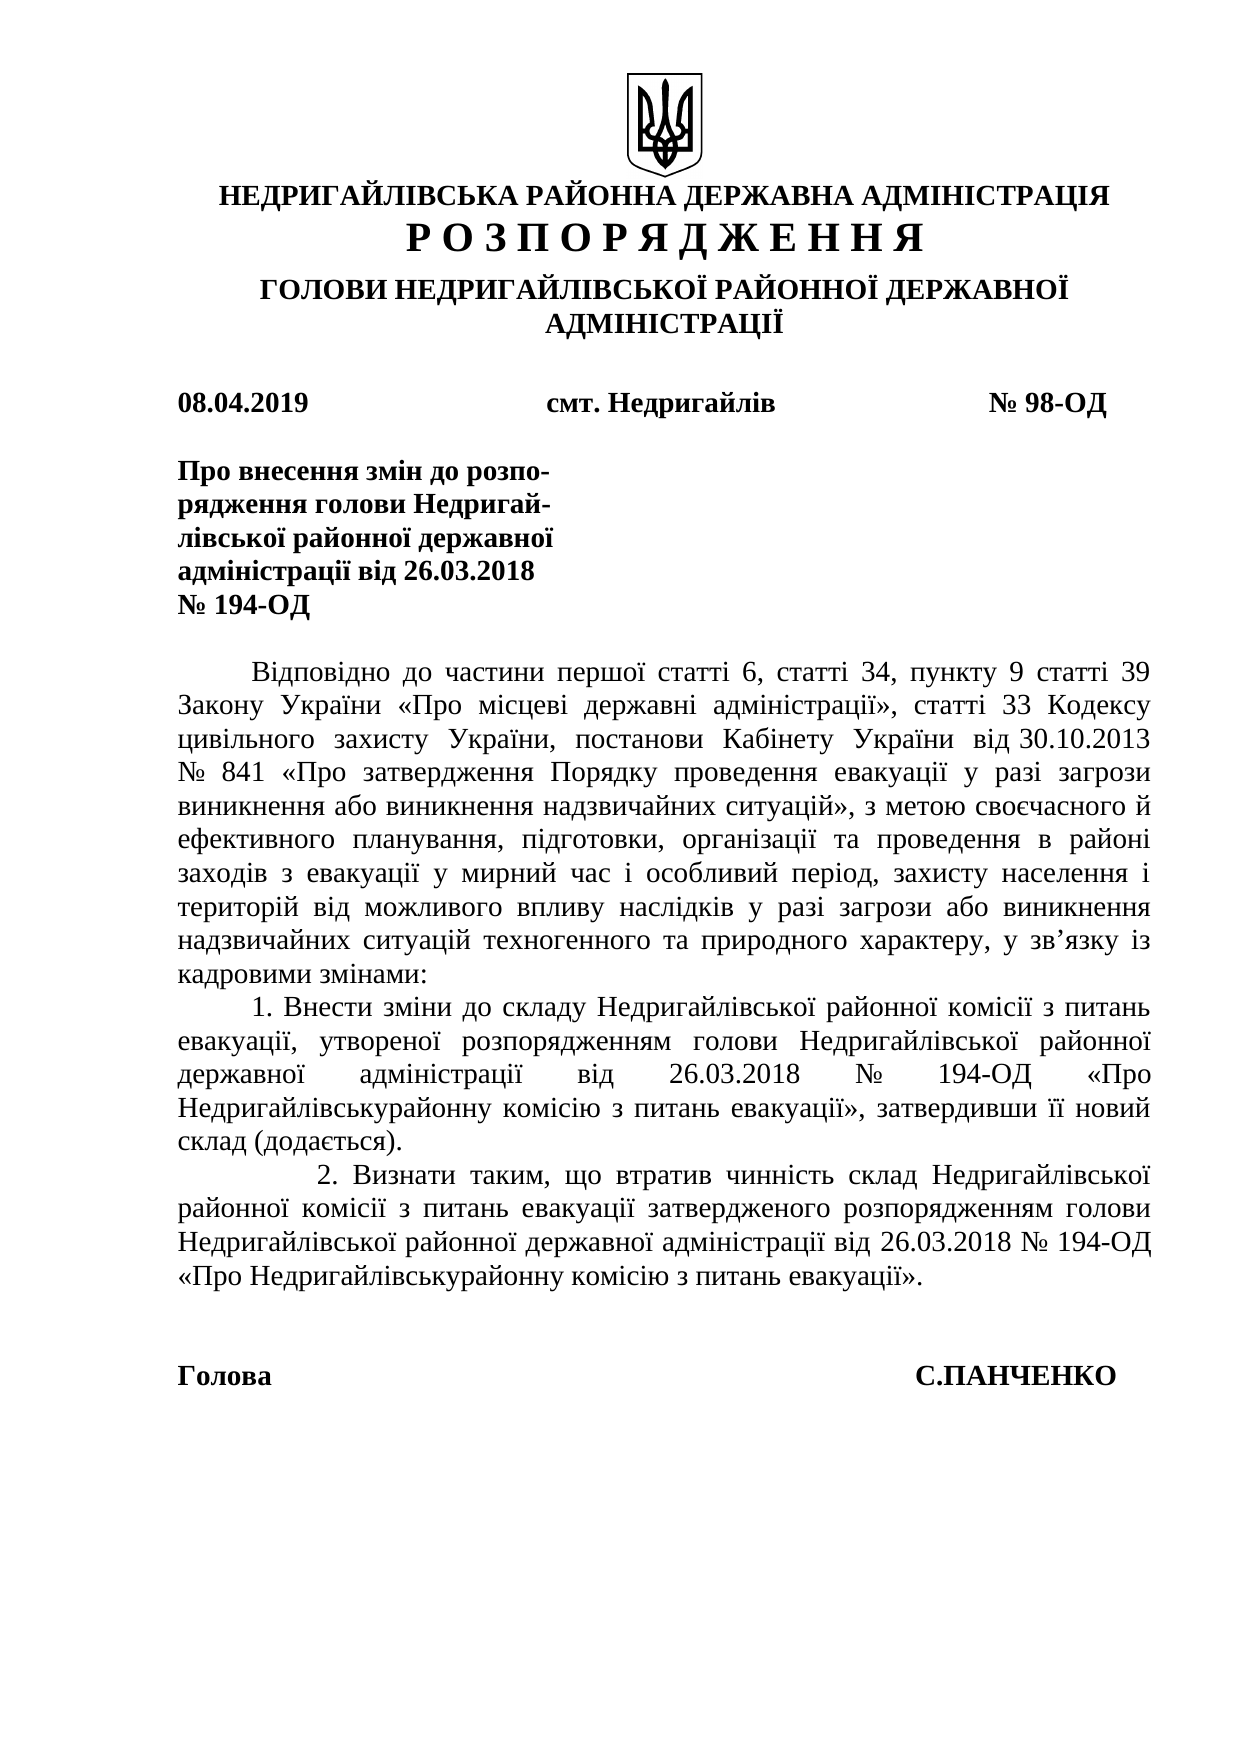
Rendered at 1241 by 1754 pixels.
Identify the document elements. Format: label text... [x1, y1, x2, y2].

text № 194-ОД [177, 587, 1152, 620]
text Відповідно до частини першої статті 6, статті 34, пункту 9 статті 39 Закону України «Про місцеві державні адміністрації», статті 33 Кодексу цивільного захисту України, постанови Кабінету України від 30.10.2013 № 841 «Про затвердження Порядку проведення евакуації у разі загрози виникнення або виникнення надзвичайних ситуацій», з метою своєчасного й ефективного планування, підготовки, організації та проведення в районі заходів з евакуації у мирний час і особливий період, захисту населення і територій від можливого впливу наслідків у разі загрози або виникнення надзвичайних ситуацій техногенного та природного характеру, у зв’язку із кадровими змінами: [177, 654, 1152, 989]
text 2. Визнати таким, що втратив чинність склад Недригайлівської районної комісії з питань евакуації затвердженого розпорядженням голови Недригайлівської районної державної адміністрації від 26.03.2018 № 194-ОД «Про Недригайлівськурайонну комісію з питань евакуації». [177, 1157, 1152, 1291]
text 1. Внести зміни до складу Недригайлівської районної комісії з питань евакуації, утвореної розпорядженням голови Недригайлівської районної державної адміністрації від 26.03.2018 № 194-ОД «Про Недригайлівськурайонну комісію з питань евакуації», затвердивши її новий склад (додається). [177, 989, 1152, 1157]
text адміністрації від 26.03.2018 [177, 553, 1152, 587]
text лівської районної державної [177, 520, 1152, 553]
text рядження голови Недригай- [177, 486, 1152, 520]
text 08.04.2019 смт. Недригайлів № 98-ОД [177, 386, 1152, 419]
picture [626, 73, 703, 179]
text Р О З П О Р Я Д Ж Е Н Н Я [177, 212, 1152, 260]
text Про внесення змін до розпо- [177, 453, 1152, 486]
text ГОЛОВИ НЕДРИГАЙЛІВСЬКОЇ РАЙОННОЇ ДЕРЖАВНОЇ АДМІНІСТРАЦІЇ [177, 272, 1152, 339]
text Голова С.ПАНЧЕНКО [177, 1358, 1152, 1392]
text НЕДРИГАЙЛІВСЬКА РАЙОННА ДЕРЖАВНА АДМІНІСТРАЦІЯ [177, 178, 1152, 212]
